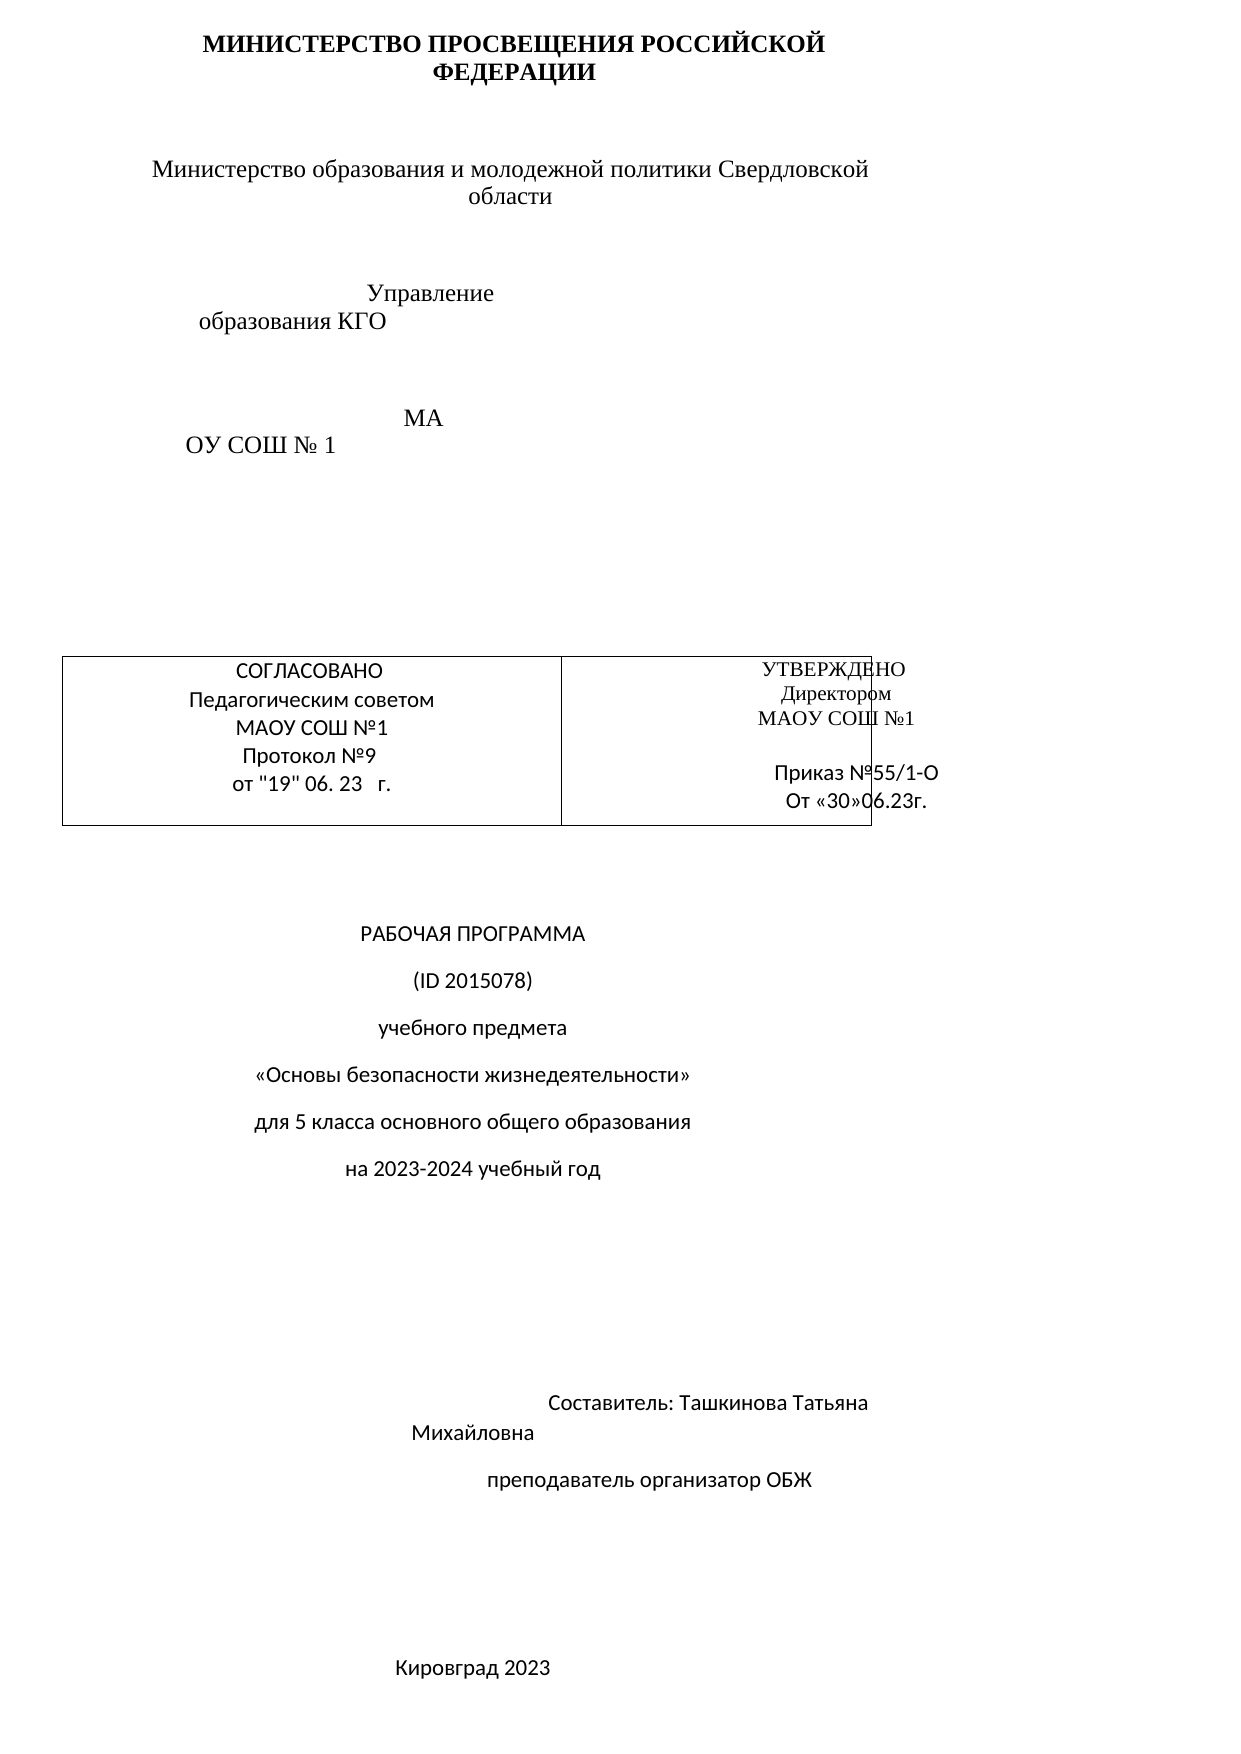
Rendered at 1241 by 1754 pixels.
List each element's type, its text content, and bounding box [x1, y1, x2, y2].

text для 5 класса основного общего образования [74, 1107, 872, 1135]
text Составитель: Ташкинова Татьяна Михайловна [74, 1388, 872, 1447]
text Министерство образования и молодежной политики Свердловской области [149, 156, 872, 210]
text Управление образования КГО [74, 280, 511, 335]
text учебного предмета [74, 1013, 872, 1041]
text РАБОЧАЯ ПРОГРАММА [74, 919, 872, 948]
text «Основы безопасности жизнедеятельности» [74, 1060, 872, 1088]
table_header СОГЛАСОВАНО Педагогическим советом МАОУ СОШ №1 Протокол №9 от "19" 06. 23 г. [63, 657, 561, 825]
text Кировград 2023 [74, 1653, 872, 1681]
text (ID 2015078) [74, 966, 872, 994]
table_header УТВЕРЖДЕНО Директором МАОУ СОШ №1 Приказ №55/1-О От «30»06.23г. [562, 657, 871, 825]
text преподаватель организатор ОБЖ [74, 1465, 872, 1493]
text МАОУ СОШ № 1 [74, 404, 448, 459]
text МИНИСТЕРСТВО ПРОСВЕЩЕНИЯ РОССИЙСКОЙ ФЕДЕРАЦИИ [156, 31, 872, 86]
text на 2023-2024 учебный год [74, 1154, 872, 1182]
